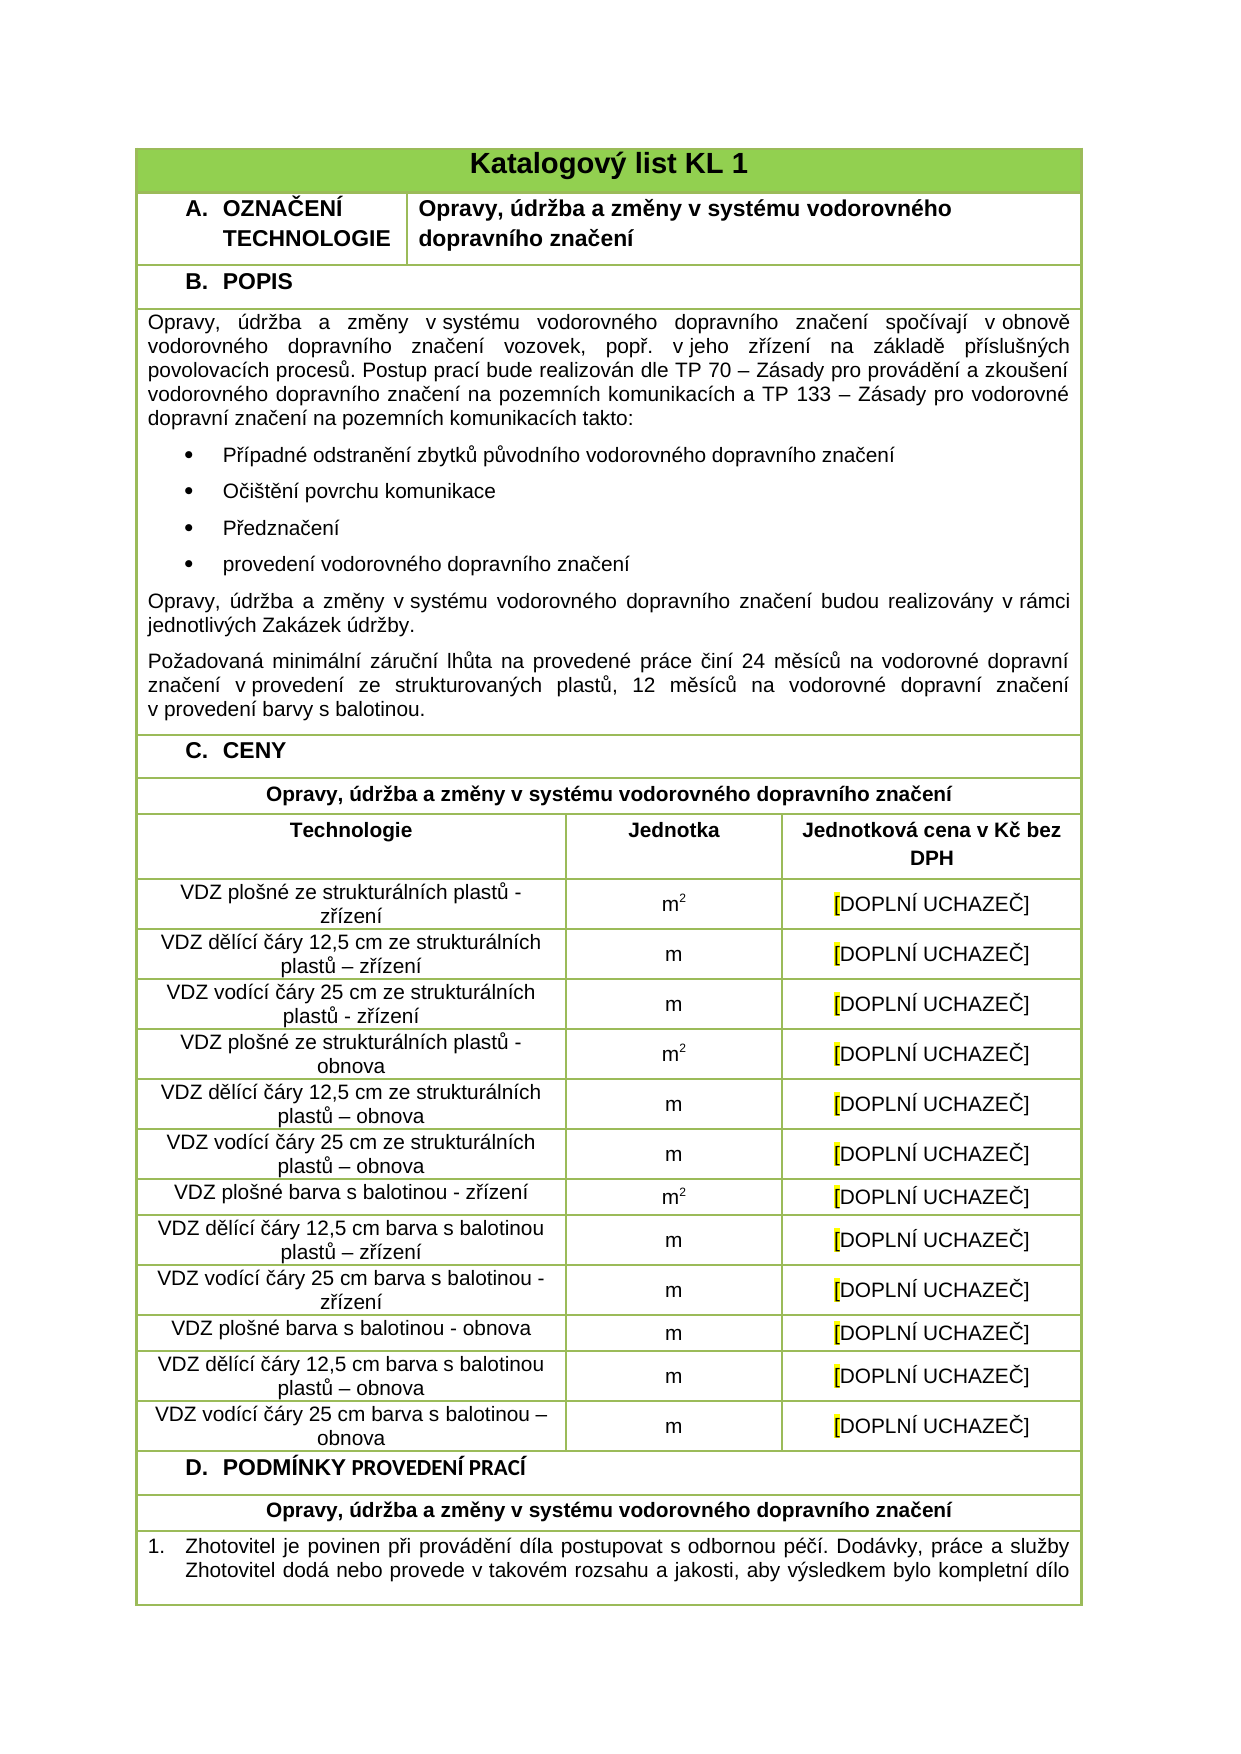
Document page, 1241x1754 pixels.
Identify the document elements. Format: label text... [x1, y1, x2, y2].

table_cell m [567, 1130, 781, 1177]
table_cell [783, 1316, 1080, 1350]
table_cell Technologie [138, 815, 565, 877]
table_cell m [567, 1266, 781, 1314]
table_cell [783, 930, 1080, 977]
table_cell [783, 1402, 1080, 1450]
table_cell [783, 880, 1080, 927]
table_cell m2 [567, 1180, 781, 1214]
table_cell VDZ vodící čáry 25 cm barva s balotinou – obnova [138, 1402, 565, 1450]
table_cell Jednotka [567, 815, 781, 877]
table_cell VDZ plošné ze strukturálních plastů - obnova [138, 1030, 565, 1077]
table_cell OZNAČENÍ TECHNOLOGIE [138, 194, 406, 264]
table_cell m [567, 1316, 781, 1350]
table_cell VDZ dělící čáry 12,5 cm barva s balotinou plastů – zřízení [138, 1216, 565, 1264]
table_cell VDZ dělící čáry 12,5 cm ze strukturálních plastů – zřízení [138, 930, 565, 977]
table_cell VDZ plošné barva s balotinou - zřízení [138, 1180, 565, 1214]
table_header Katalogový list KL 1 [138, 150, 1080, 191]
table_cell [783, 1030, 1080, 1077]
table_cell VDZ dělící čáry 12,5 cm barva s balotinou plastů – obnova [138, 1352, 565, 1400]
table_cell VDZ vodící čáry 25 cm ze strukturálních plastů – obnova [138, 1130, 565, 1177]
table_cell m2 [567, 880, 781, 927]
table_cell Opravy, údržba a změny v systému vodorovného dopravního značení [138, 1496, 1080, 1530]
table_cell m [567, 1352, 781, 1400]
table_cell m [567, 1402, 781, 1450]
table_cell m [567, 1216, 781, 1264]
table_cell [783, 1180, 1080, 1214]
table_cell Podmínky provedení PRACÍ [138, 1452, 1080, 1493]
table_cell m [567, 1080, 781, 1127]
table_cell m [567, 930, 781, 977]
table_cell Opravy, údržba a změny v systému vodorovného dopravního značení spočívají v obnově vodorovného dopravního značení vozovek, popř. v jeho zřízení na základě příslušných povolovacích procesů. Postup prací bude realizován dle TP 70 – Zásady pro provádění a zkoušení vodorovného dopravního značení na pozemních komunikacích a TP 133 – Zásady pro vodorovné dopravní značení na pozemních komunikacích takto: Případné odstranění zbytků původního vodorovného dopravního značení Očištění povrchu komunikace Předznačení provedení vodorovného dopravního značení Opravy, údržba a změny v systému vodorovného dopravního značení budou realizovány v rámci jednotlivých Zakázek údržby. Požadovaná minimální záruční lhůta na provedené práce činí 24 měsíců na vodorovné dopravní značení v provedení ze strukturovaných plastů, 12 měsíců na vodorovné dopravní značení v provedení barvy s balotinou. [138, 310, 1080, 733]
table_cell VDZ plošné barva s balotinou - obnova [138, 1316, 565, 1350]
table_cell VDZ plošné ze strukturálních plastů - zřízení [138, 880, 565, 927]
table_cell VDZ dělící čáry 12,5 cm ze strukturálních plastů – obnova [138, 1080, 565, 1127]
table_cell [783, 1130, 1080, 1177]
table_cell Jednotková cena v Kč bez DPH [783, 815, 1080, 877]
table_cell [783, 980, 1080, 1027]
table_cell m [567, 980, 781, 1027]
table_cell VDZ vodící čáry 25 cm ze strukturálních plastů - zřízení [138, 980, 565, 1027]
table_cell Opravy, údržba a změny v systému vodorovného dopravního značení [408, 194, 1080, 264]
table_cell [783, 1080, 1080, 1127]
table_cell [783, 1216, 1080, 1264]
table_cell [783, 1266, 1080, 1314]
table_cell [783, 1352, 1080, 1400]
table_cell VDZ vodící čáry 25 cm barva s balotinou - zřízení [138, 1266, 565, 1314]
table_cell Opravy, údržba a změny v systému vodorovného dopravního značení [138, 779, 1080, 813]
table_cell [138, 1532, 1080, 1604]
table_cell CENY [138, 736, 1080, 777]
table_cell m2 [567, 1030, 781, 1077]
table_cell POPIS [138, 266, 1080, 308]
